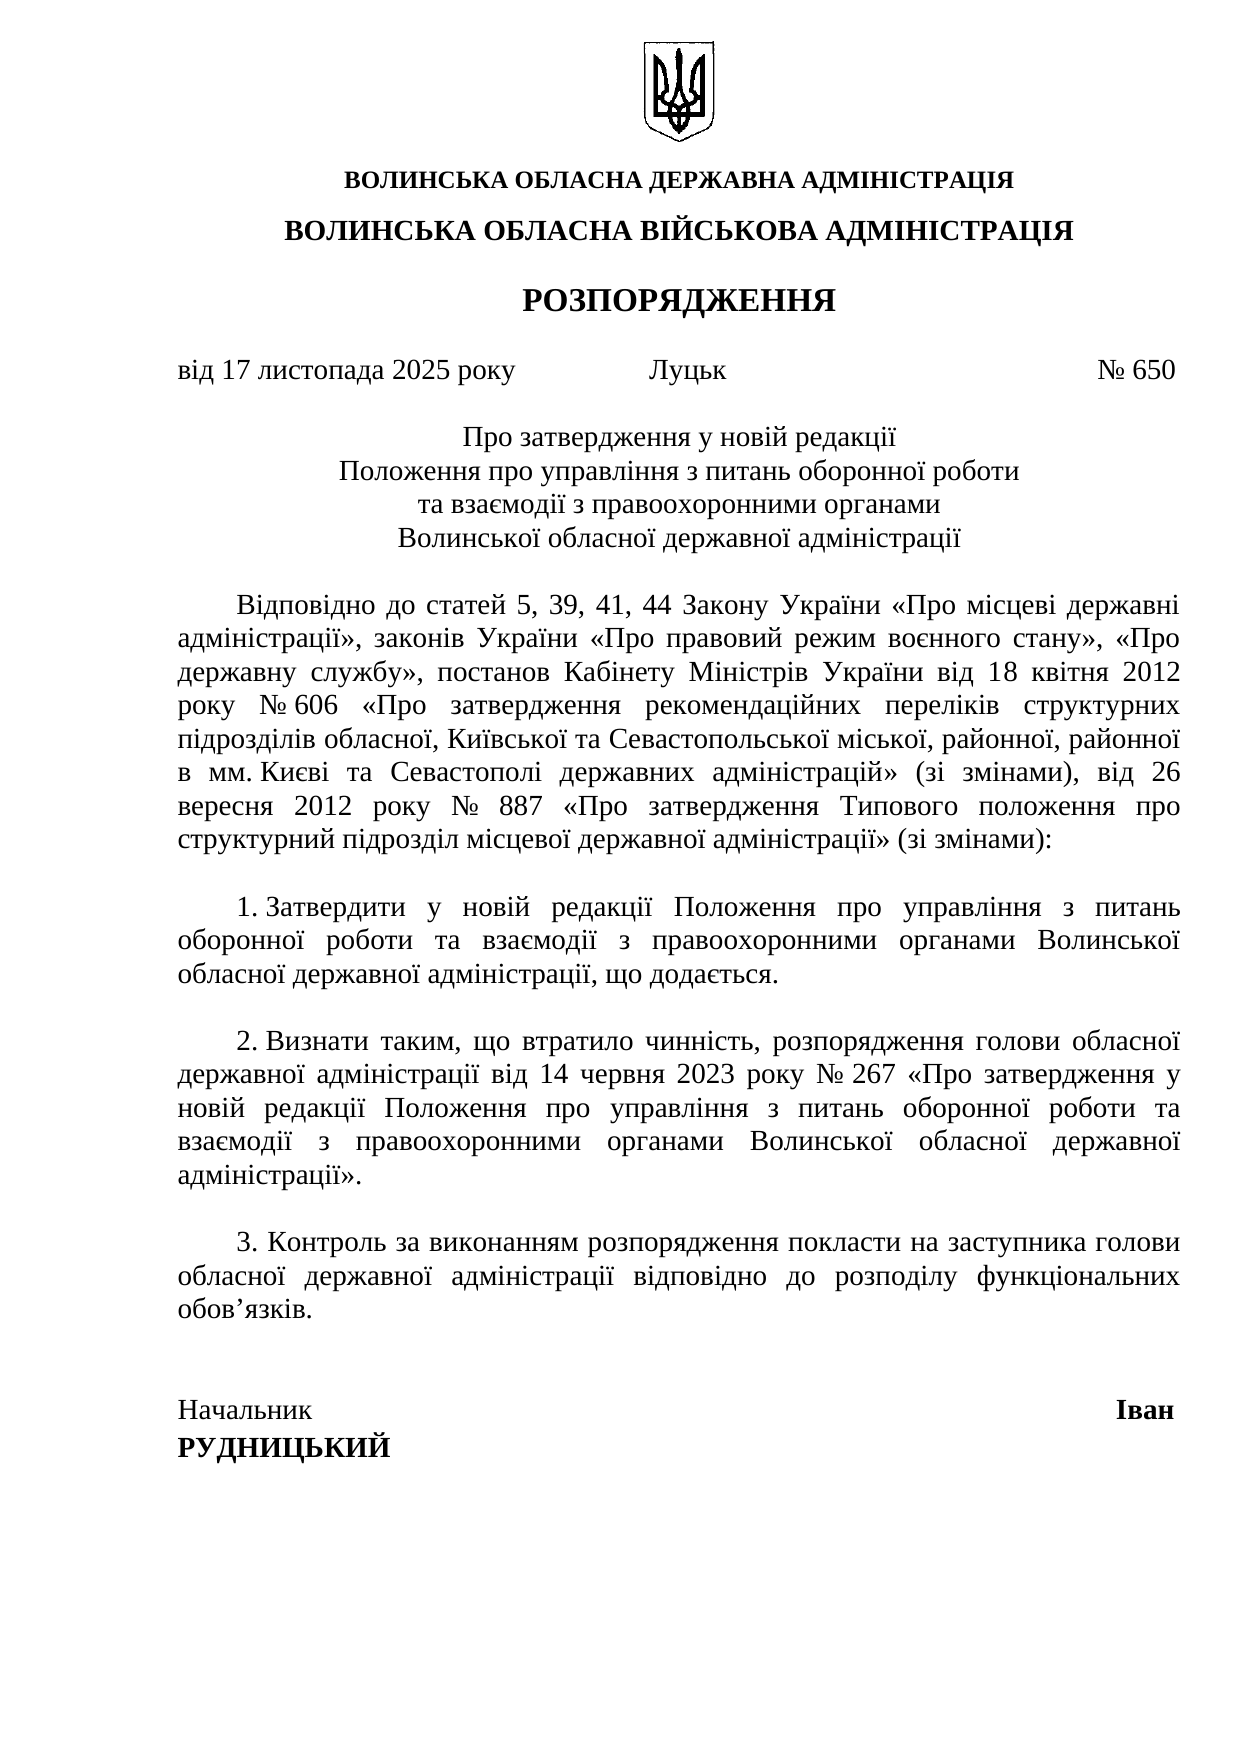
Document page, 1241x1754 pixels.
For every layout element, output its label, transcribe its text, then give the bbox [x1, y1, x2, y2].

text ВОЛИНСЬКА ОБЛАСНА ВІЙСЬКОВА АДМІНІСТРАЦІЯ [177, 213, 1181, 247]
text Начальник Іван РУДНИЦЬКИЙ [177, 1392, 1181, 1464]
text РОЗПОРЯДЖЕННЯ [177, 280, 1181, 318]
text 1. Затвердити у новій редакції Положення про управління з питань оборонної роботи та взаємодії з правоохоронними органами Волинської обласної державної адміністрації, що додається. [177, 889, 1181, 989]
text 3. Контроль за виконанням розпорядження покласти на заступника голови обласної державної адміністрації відповідно до розподілу функціональних обов’язків. [177, 1224, 1181, 1325]
text Волинської обласної державної адміністрації [177, 520, 1181, 553]
text Положення про управління з питань оборонної роботи [177, 453, 1181, 486]
text 2. Визнати таким, що втратило чинність, розпорядження голови обласної державної адміністрації від 14 червня 2023 року № 267 «Про затвердження у новій редакції Положення про управління з питань оборонної роботи та взаємодії з правоохоронними органами Волинської обласної державної адміністрації». [177, 1023, 1181, 1191]
text та взаємодії з правоохоронними органами [177, 486, 1181, 520]
picture [643, 41, 715, 142]
text Відповідно до статей 5, 39, 41, 44 Закону України «Про місцеві державні адміністрації», законів України «Про правовий режим воєнного стану», «Про державну службу», постанов Кабінету Міністрів України від 18 квітня 2012 року № 606 «Про затвердження рекомендаційних переліків структурних підрозділів обласної, Київської та Севастопольської міської, районної, районної в мм. Києві та Севастополі державних адміністрацій» (зі змінами), від 26 вересня 2012 року № 887 «Про затвердження Типового положення про структурний підрозділ місцевої державної адміністрації» (зі змінами): [177, 587, 1181, 721]
text від 17 листопада 2025 року Луцьк № 650 [177, 352, 1181, 386]
text ВОЛИНСЬКА ОБЛАСНА ДЕРЖАВНА АДМІНІСТРАЦІЯ [177, 165, 1181, 194]
text Відповідно до статей 5, 39, 41, 44 Закону України «Про місцеві державні адміністрації», законів України «Про правовий режим воєнного стану», «Про державну службу», постанов Кабінету Міністрів України від 18 квітня 2012 року № 606 «Про затвердження рекомендаційних переліків структурних підрозділів обласної, Київської та Севастопольської міської, районної, районної в мм. Києві та Севастополі державних адміністрацій» (зі змінами), від 26 вересня 2012 року № 887 «Про затвердження Типового положення про структурний підрозділ місцевої державної адміністрації» (зі змінами): [177, 754, 1181, 855]
text Про затвердження у новій редакції [177, 419, 1181, 453]
